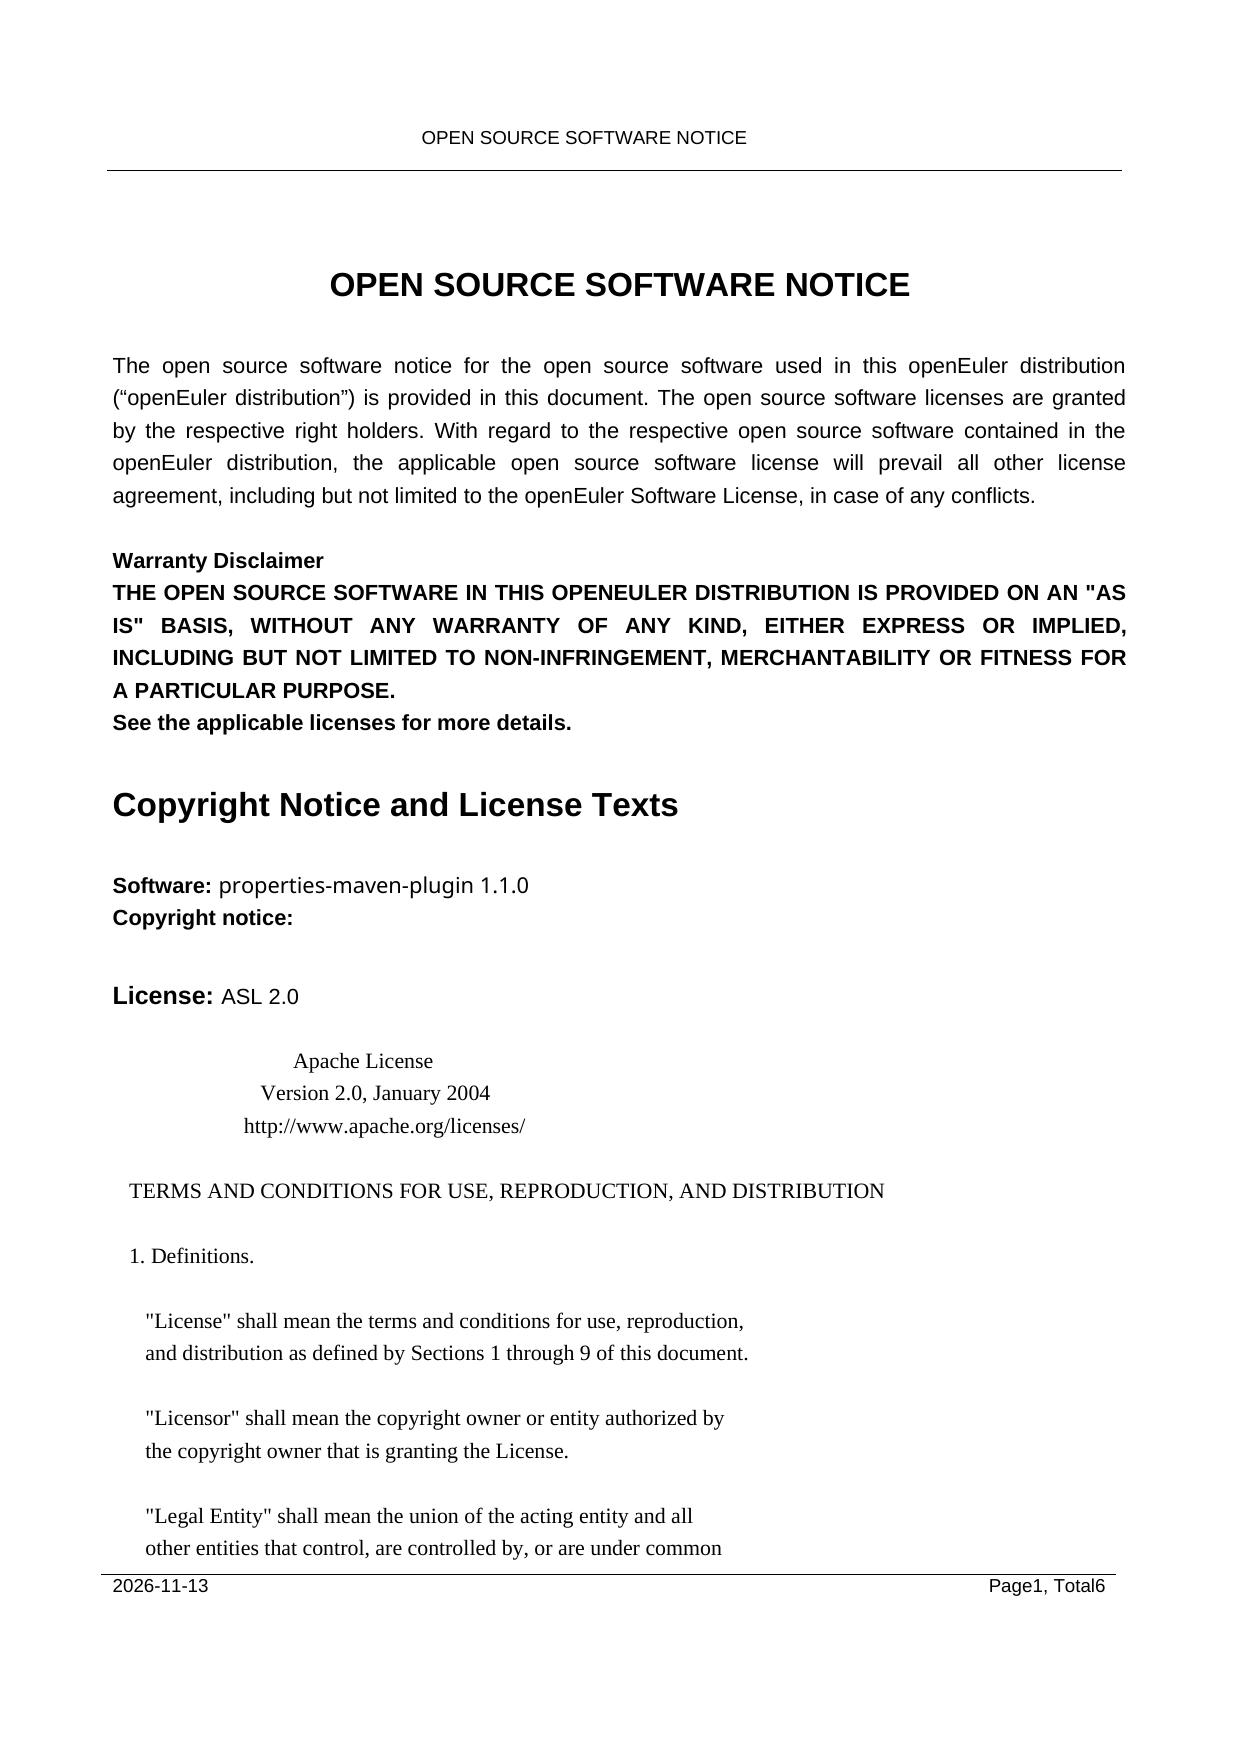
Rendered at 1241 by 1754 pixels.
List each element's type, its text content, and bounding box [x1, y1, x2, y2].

title Software: properties-maven-plugin 1.1.0 [112, 869, 1128, 901]
text OPEN SOURCE SOFTWARE NOTICE [112, 251, 1128, 316]
text Copyright Notice and License Texts [112, 771, 1128, 836]
text Copyright notice: [112, 901, 1128, 934]
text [112, 1012, 1128, 1564]
text License: ASL 2.0 [112, 979, 1128, 1012]
text THE OPEN SOURCE SOFTWARE IN THIS OPENEULER DISTRIBUTION IS PROVIDED ON AN "AS IS" BASIS, WITHOUT ANY WARRANTY OF ANY KIND, EITHER EXPRESS OR IMPLIED, INCLUDING BUT NOT LIMITED TO NON-INFRINGEMENT, MERCHANTABILITY OR FITNESS FOR A PARTICULAR PURPOSE. See the applicable licenses for more details. [112, 576, 1128, 739]
text Warranty Disclaimer [112, 544, 1128, 576]
text The open source software notice for the open source software used in this openEuler distribution (“openEuler distribution”) is provided in this document. The open source software licenses are granted by the respective right holders. With regard to the respective open source software contained in the openEuler distribution, the applicable open source software license will prevail all other license agreement, including but not limited to the openEuler Software License, in case of any conflicts. [112, 349, 1128, 511]
